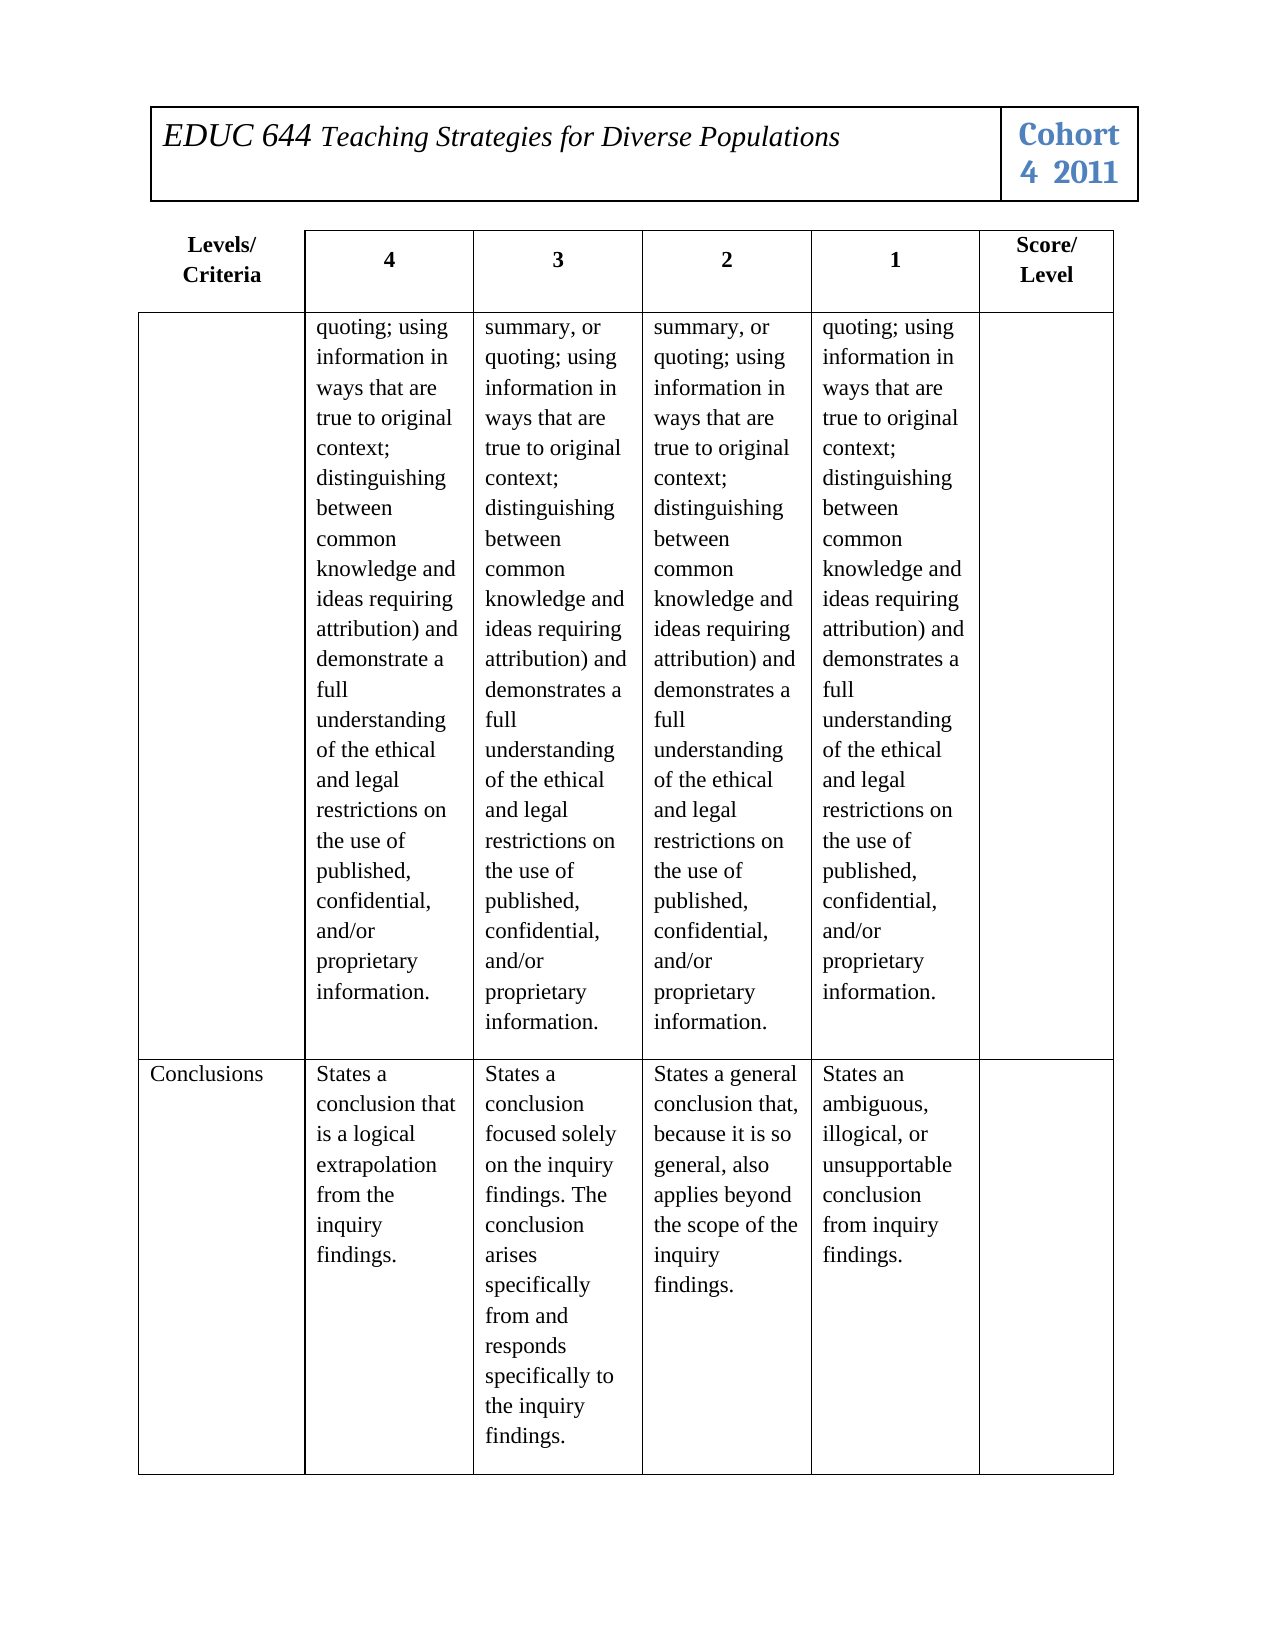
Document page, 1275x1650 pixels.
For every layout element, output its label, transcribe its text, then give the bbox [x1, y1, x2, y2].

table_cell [812, 313, 979, 1059]
table_cell States a general conclusion that, because it is so general, also applies beyond the scope of the inquiry findings. [643, 1060, 811, 1473]
table_header 4 [306, 231, 473, 312]
table_header 2 [643, 231, 811, 312]
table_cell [474, 313, 642, 1059]
table_cell [980, 1060, 1113, 1473]
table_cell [139, 313, 304, 1059]
table_header Score/Level [980, 231, 1113, 312]
table_cell States a conclusion focused solely on the inquiry findings. The conclusion arises specifically from and responds specifically to the inquiry findings. [474, 1060, 642, 1473]
table_cell States a conclusion that is a logical extrapolation from the inquiry findings. [306, 1060, 473, 1473]
table_cell Conclusions [139, 1060, 304, 1473]
table_cell [980, 313, 1113, 1059]
table_header 3 [474, 231, 642, 312]
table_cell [306, 313, 473, 1059]
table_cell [643, 313, 811, 1059]
table_header Levels/Criteria [139, 230, 304, 312]
table_cell States an ambiguous, illogical, or unsupportable conclusion from inquiry findings. [812, 1060, 979, 1473]
table_header 1 [812, 231, 979, 312]
